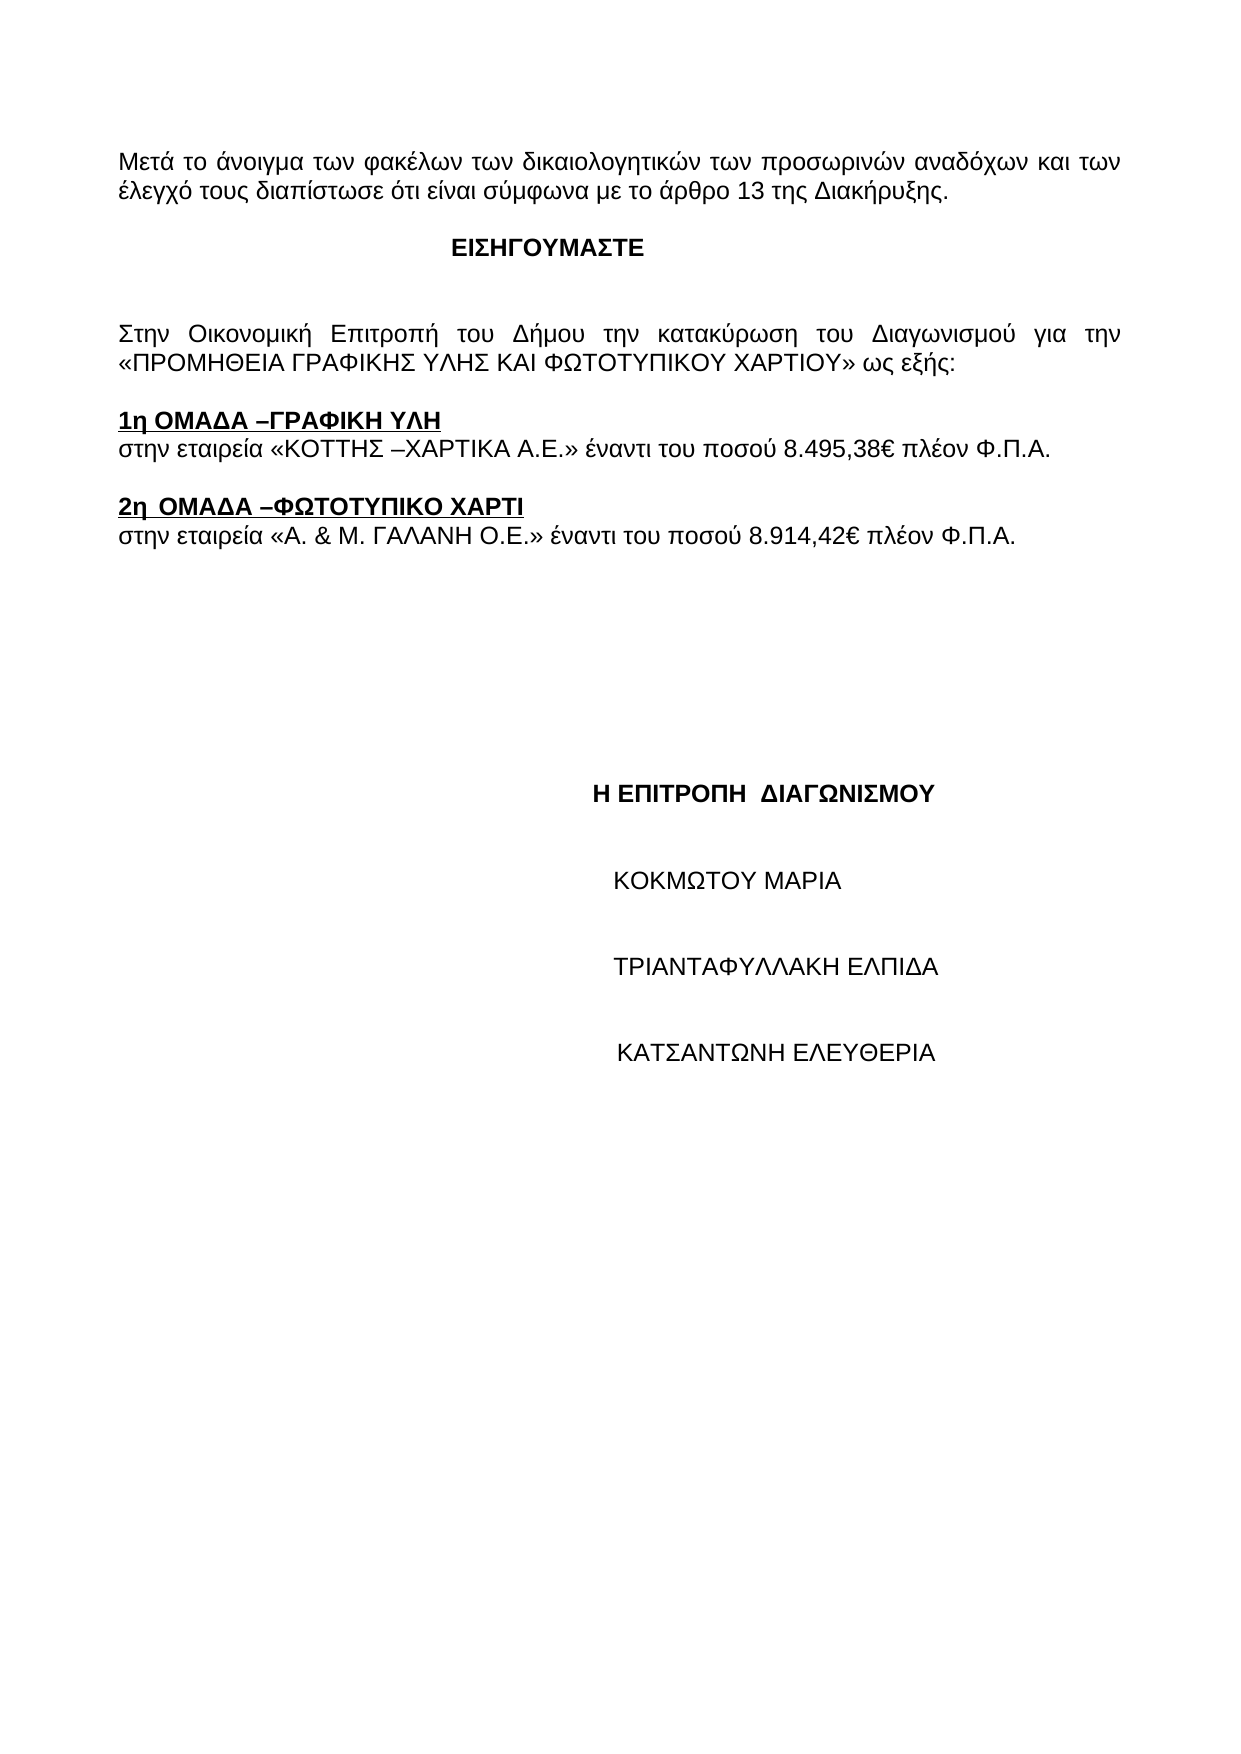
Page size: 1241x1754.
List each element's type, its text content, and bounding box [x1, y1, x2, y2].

text ΚΑΤΣΑΝΤΩΝΗ ΕΛΕΥΘΕΡΙΑ [118, 1038, 1122, 1067]
text Στην Οικονομική Επιτροπή του Δήμου την κατακύρωση του Διαγωνισμού για την «ΠΡΟΜΗΘΕΙΑ ΓΡΑΦΙΚΗΣ ΥΛΗΣ ΚΑΙ ΦΩΤΟΤΥΠΙΚΟΥ ΧΑΡΤΙΟΥ» ως εξής: [118, 319, 1122, 377]
text Η ΕΠΙΤΡΟΠΗ ΔΙΑΓΩΝΙΣΜΟΥ [118, 779, 1122, 808]
text Μετά το άνοιγμα των φακέλων των δικαιολογητικών των προσωρινών αναδόχων και των έλεγχό τους διαπίστωσε ότι είναι σύμφωνα με το άρθρο 13 της Διακήρυξης. [118, 147, 1122, 204]
text ΕΙΣΗΓΟΥΜΑΣΤΕ [118, 233, 1122, 262]
text ΤΡΙΑΝΤΑΦΥΛΛΑΚΗ ΕΛΠΙΔΑ [118, 952, 1122, 981]
text 1η ΟΜΑΔΑ –ΓΡΑΦΙΚΗ ΥΛΗ [118, 406, 1122, 434]
text στην εταιρεία «Α. & Μ. ΓΑΛΑΝΗ Ο.Ε.» έναντι του ποσού 8.914,42€ πλέον Φ.Π.Α. [118, 521, 1122, 549]
text στην εταιρεία «ΚΟΤΤΗΣ –ΧΑΡΤΙΚΑ Α.Ε.» έναντι του ποσού 8.495,38€ πλέον Φ.Π.Α. [118, 434, 1122, 463]
text ΚΟΚΜΩΤΟΥ ΜΑΡΙΑ [118, 866, 1122, 894]
text 2η ΟΜΑΔΑ –ΦΩΤΟΤΥΠΙΚΟ ΧΑΡΤΙ [118, 492, 1122, 521]
